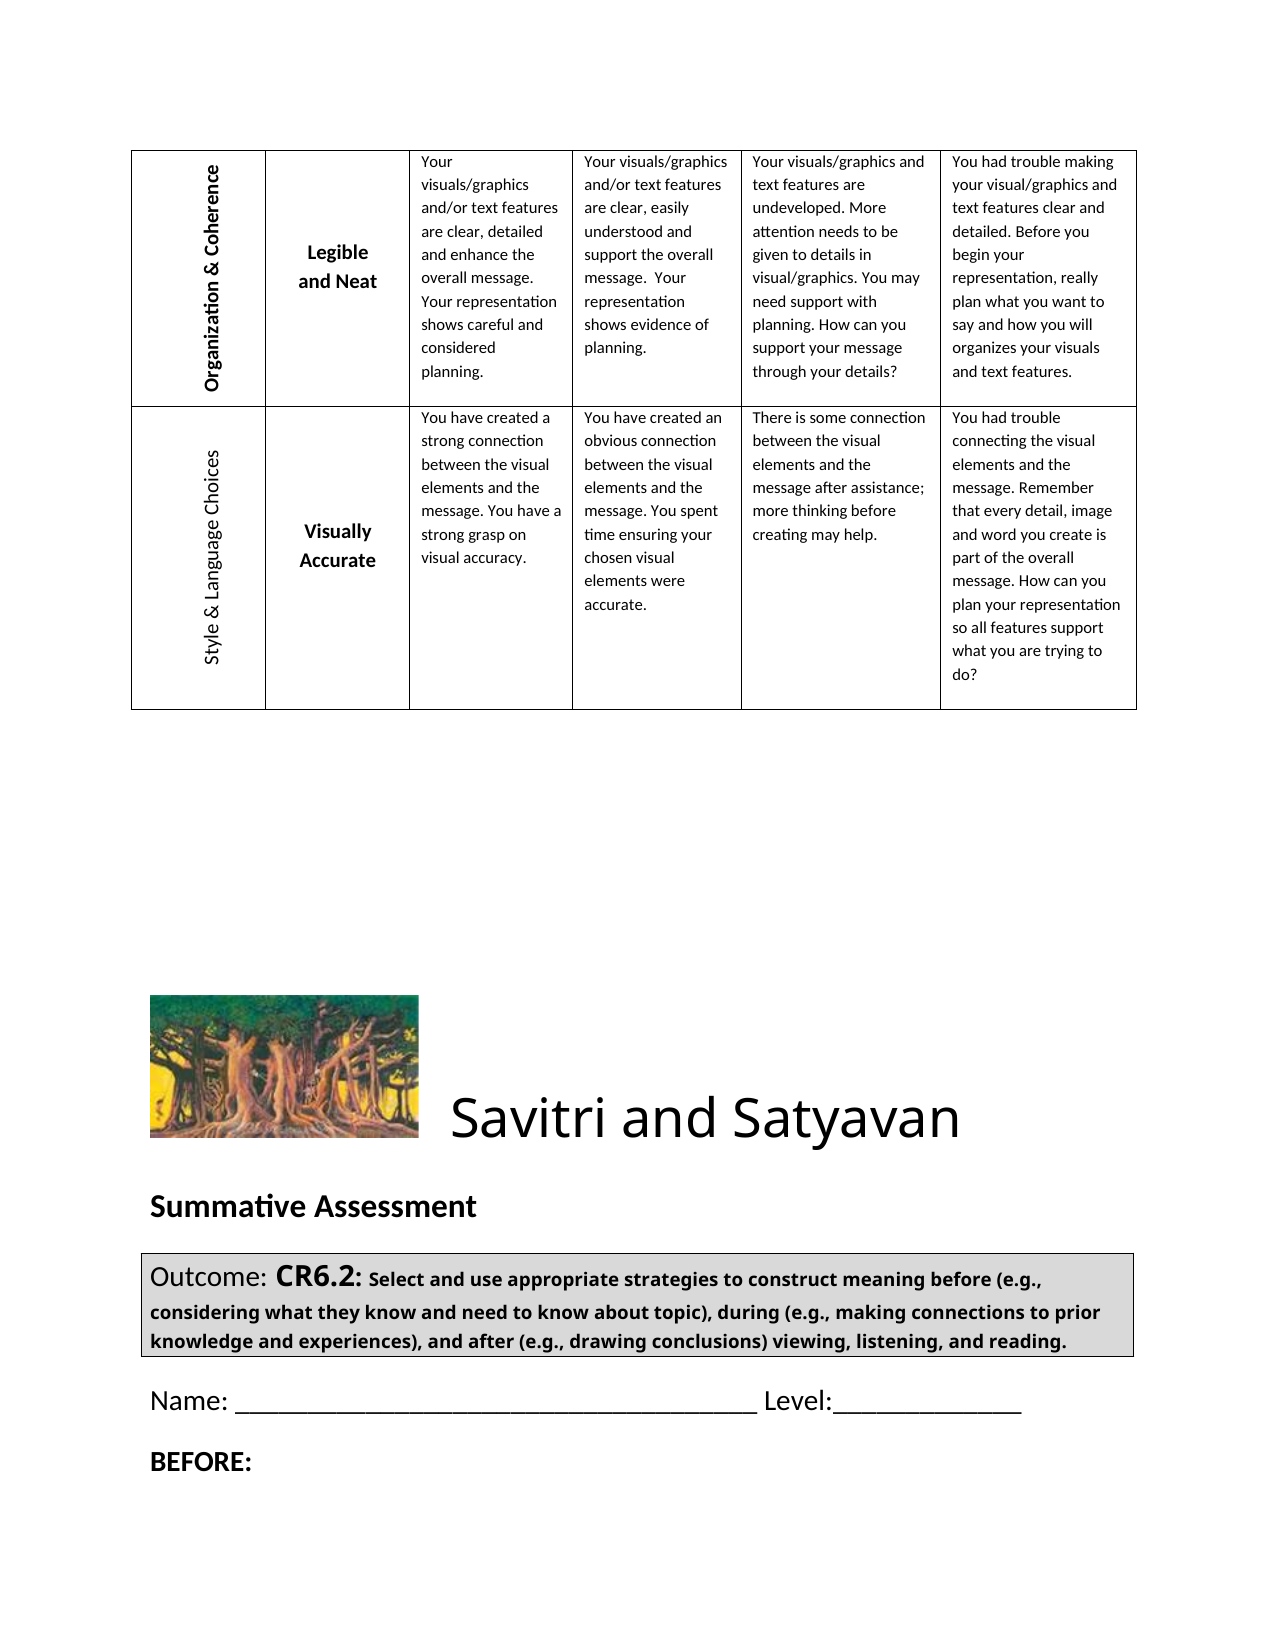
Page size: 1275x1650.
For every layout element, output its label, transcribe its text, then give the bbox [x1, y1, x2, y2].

table_cell Style & Language Choices [132, 407, 265, 709]
table_cell Your visuals/graphics and text features are undeveloped. More attention needs to be given to details in visual/graphics. You may need support with planning. How can you support your message through your details? [742, 151, 940, 406]
table_cell Visually Accurate [266, 407, 409, 709]
picture [150, 995, 419, 1138]
text Savitri and Satyavan [150, 995, 1125, 1153]
table_cell You had trouble making your visual/graphics and text features clear and detailed. Before you begin your representation, really plan what you want to say and how you will organizes your visuals and text features. [941, 151, 1136, 406]
table_cell You have created an obvious connection between the visual elements and the message. You spent time ensuring your chosen visual elements were accurate. [573, 407, 741, 709]
table_cell There is some connection between the visual elements and the message after assistance; more thinking before creating may help. [742, 407, 940, 709]
table_cell You have created a strong connection between the visual elements and the message. You have a strong grasp on visual accuracy. [410, 407, 572, 709]
table_cell Your visuals/graphics and/or text features are clear, detailed and enhance the overall message. Your representation shows careful and considered planning. [410, 151, 572, 406]
text Summative Assessment [150, 1185, 1125, 1226]
table_cell Organization & Coherence [132, 151, 265, 406]
table_cell Legible and Neat [266, 151, 409, 406]
text Outcome: CR6.2: Select and use appropriate strategies to construct meaning before (e.g., considering what they know and need to know about topic), during (e.g., making connections to prior knowledge and experiences), and after (e.g., drawing conclusions) viewing, listening, and reading. [142, 1254, 1133, 1356]
text BEFORE: [150, 1443, 1125, 1479]
table_cell Your visuals/graphics and/or text features are clear, easily understood and support the overall message. Your representation shows evidence of planning. [573, 151, 741, 406]
table_cell You had trouble connecting the visual elements and the message. Remember that every detail, image and word you create is part of the overall message. How can you plan your representation so all features support what you are trying to do? [941, 407, 1136, 709]
text Name: ____________________________________ Level:_____________ [150, 1382, 1125, 1417]
